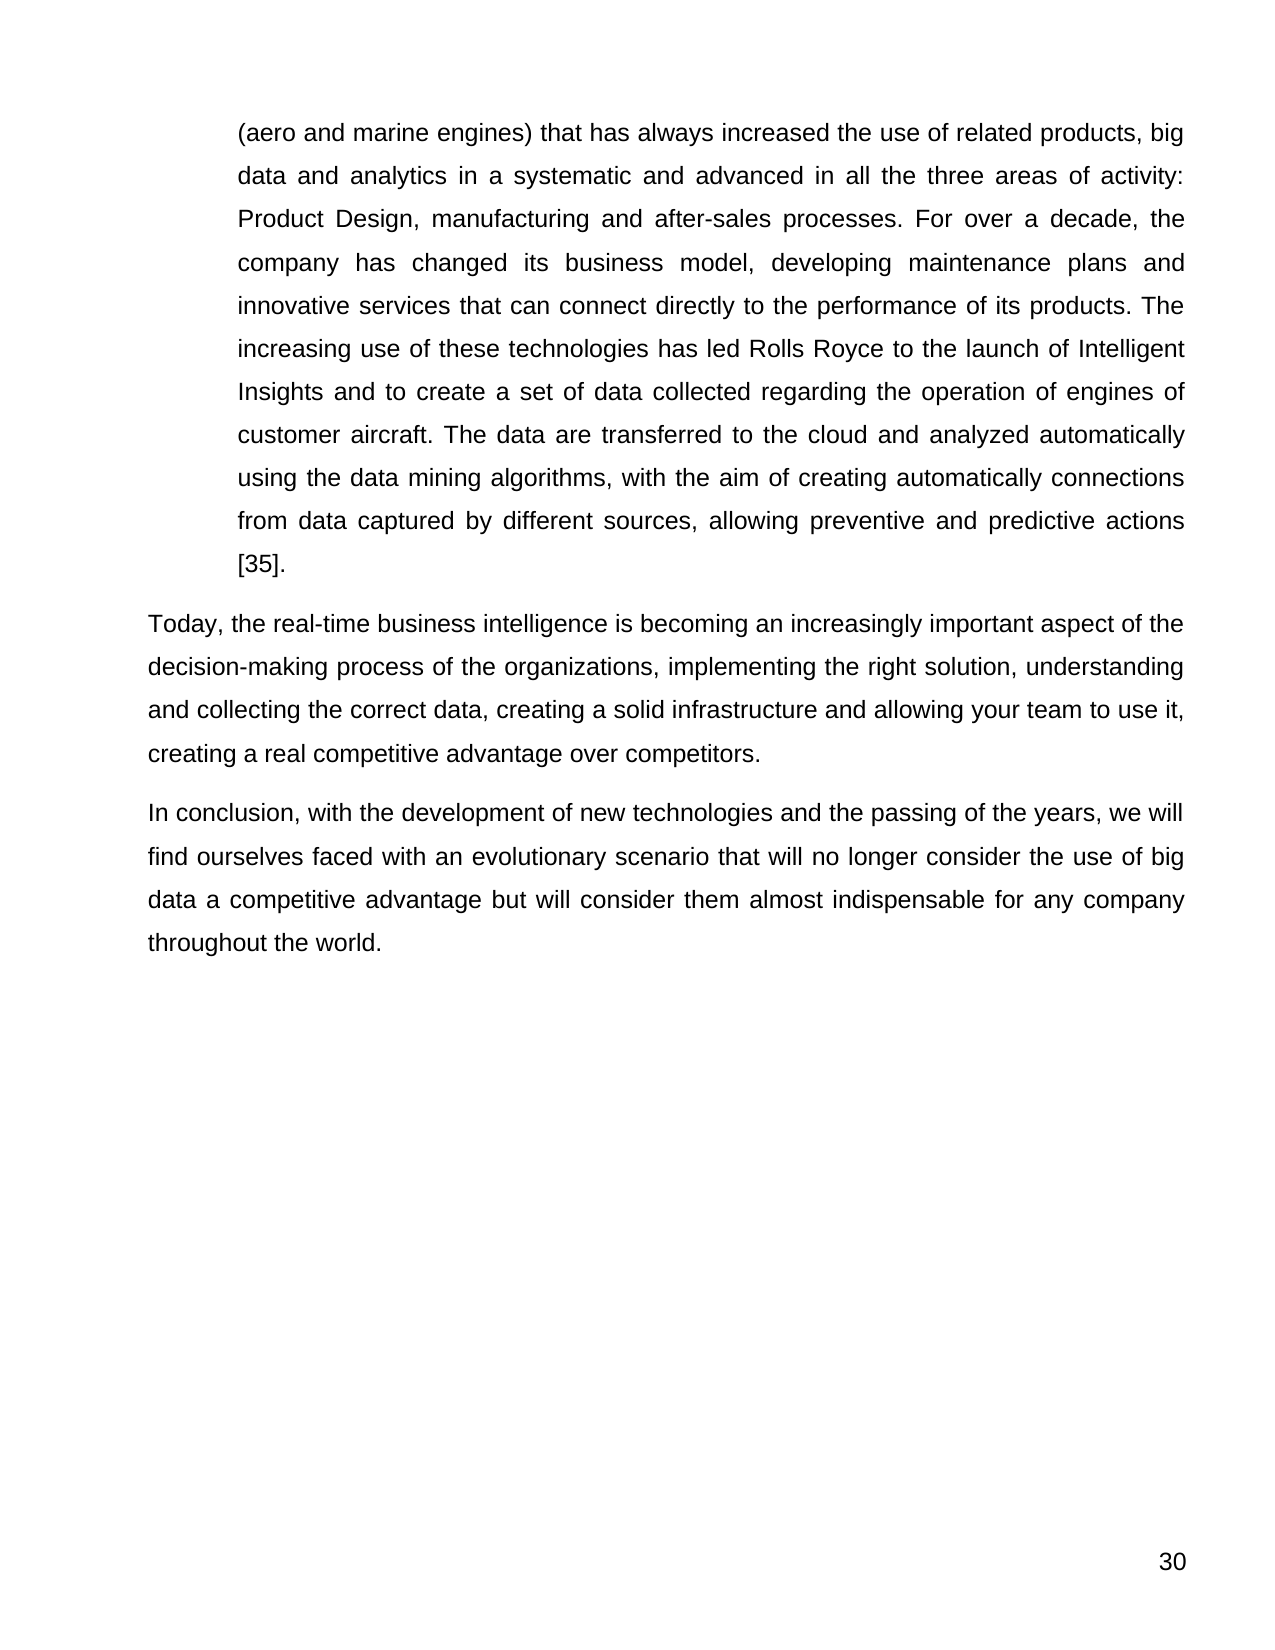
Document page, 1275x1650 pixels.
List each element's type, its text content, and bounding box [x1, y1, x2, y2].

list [200, 118, 1186, 578]
text In conclusion, with the development of new technologies and the passing of the years, we will find ourselves faced with an evolutionary scenario that will no longer consider the use of big data a competitive advantage but will consider them almost indispensable for any company throughout the world. [148, 798, 1186, 956]
text Today, the real-time business intelligence is becoming an increasingly important aspect of the decision-making process of the organizations, implementing the right solution, understanding and collecting the correct data, creating a solid infrastructure and allowing your team to use it, creating a real competitive advantage over competitors. [148, 609, 1186, 767]
